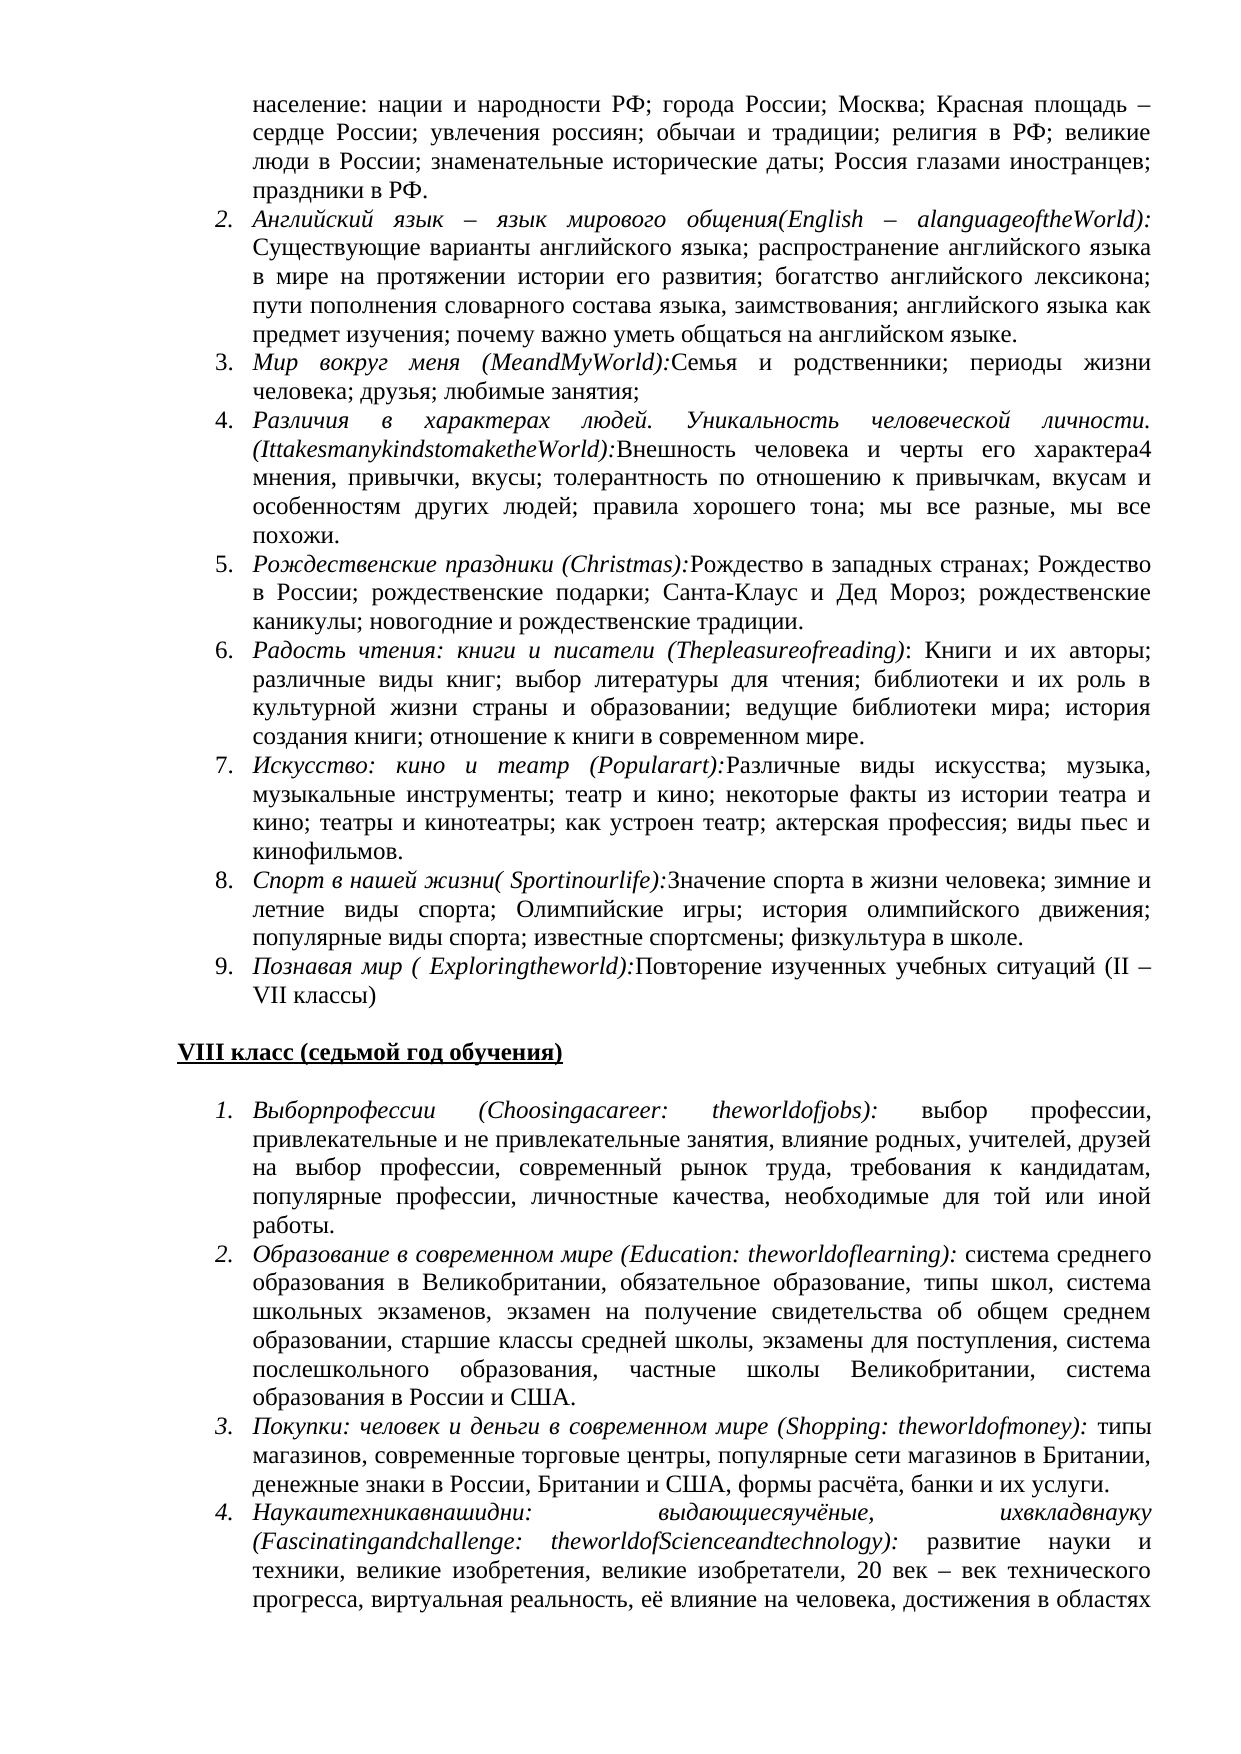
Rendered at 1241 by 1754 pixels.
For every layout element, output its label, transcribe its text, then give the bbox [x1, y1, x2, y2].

list Спорт в нашей жизни( Sportinourlife):Значение спорта в жизни человека; зимние и летние виды спорта; Олимпийские игры; история олимпийского движения; популярные виды спорта; известные спортсмены; физкультура в школе. [215, 865, 1152, 951]
list Мир вокруг меня (MeandMyWorld):Семья и родственники; периоды жизни человека; друзья; любимые занятия; [215, 347, 1152, 405]
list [215, 1497, 1152, 1612]
list Искусство: кино и театр (Popularart):Различные виды искусства; музыка, музыкальные инструменты; театр и кино; некоторые факты из истории театра и кино; театры и кинотеатры; как устроен театр; актерская профессия; виды пьес и кинофильмов. [215, 750, 1152, 865]
list Радость чтения: книги и писатели (Thepleasureofreading): Книги и их авторы; различные виды книг; выбор литературы для чтения; библиотеки и их роль в культурной жизни страны и образовании; ведущие библиотеки мира; история создания книги; отношение к книги в современном мире. [215, 635, 1152, 750]
list VIII класс (седьмой год обучения) [177, 1037, 1152, 1066]
list Английский язык – язык мирового общения(English – alanguageoftheWorld): Существующие варианты английского языка; распространение английского языка в мире на протяжении истории его развития; богатство английского лексикона; пути пополнения словарного состава языка, заимствования; английского языка как предмет изучения; почему важно уметь общаться на английском языке. [215, 204, 1152, 347]
list Выборпрофессии (Choosingacareer: theworldofjobs): выбор профессии, привлекательные и не привлекательные занятия, влияние родных, учителей, друзей на выбор профессии, современный рынок труда, требования к кандидатам, популярные профессии, личностные качества, необходимые для той или иной работы. [215, 1095, 1152, 1239]
list Рождественские праздники (Christmas):Рождество в западных странах; Рождество в России; рождественские подарки; Санта-Клаус и Дед Мороз; рождественские каникулы; новогодние и рождественские традиции. [215, 549, 1152, 635]
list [215, 89, 1152, 204]
list Образование в современном мире (Education: theworldoflearning): система среднего образования в Великобритании, обязательное образование, типы школ, система школьных экзаменов, экзамен на получение свидетельства об общем среднем образовании, старшие классы средней школы, экзамены для поступления, система послешкольного образования, частные школы Великобритании, система образования в России и США. [215, 1239, 1152, 1411]
list Познавая мир ( Exploringtheworld):Повторение изученных учебных ситуаций (II – VII классы) [215, 951, 1152, 1009]
list Покупки: человек и деньги в современном мире (Shopping: theworldofmoney): типы магазинов, современные торговые центры, популярные сети магазинов в Британии, денежные знаки в России, Британии и США, формы расчёта, банки и их услуги. [215, 1411, 1152, 1497]
list Различия в характерах людей. Уникальность человеческой личности. (IttakesmanykindstomaketheWorld):Внешность человека и черты его характера4 мнения, привычки, вкусы; толерантность по отношению к привычкам, вкусам и особенностям других людей; правила хорошего тона; мы все разные, мы все похожи. [215, 405, 1152, 549]
